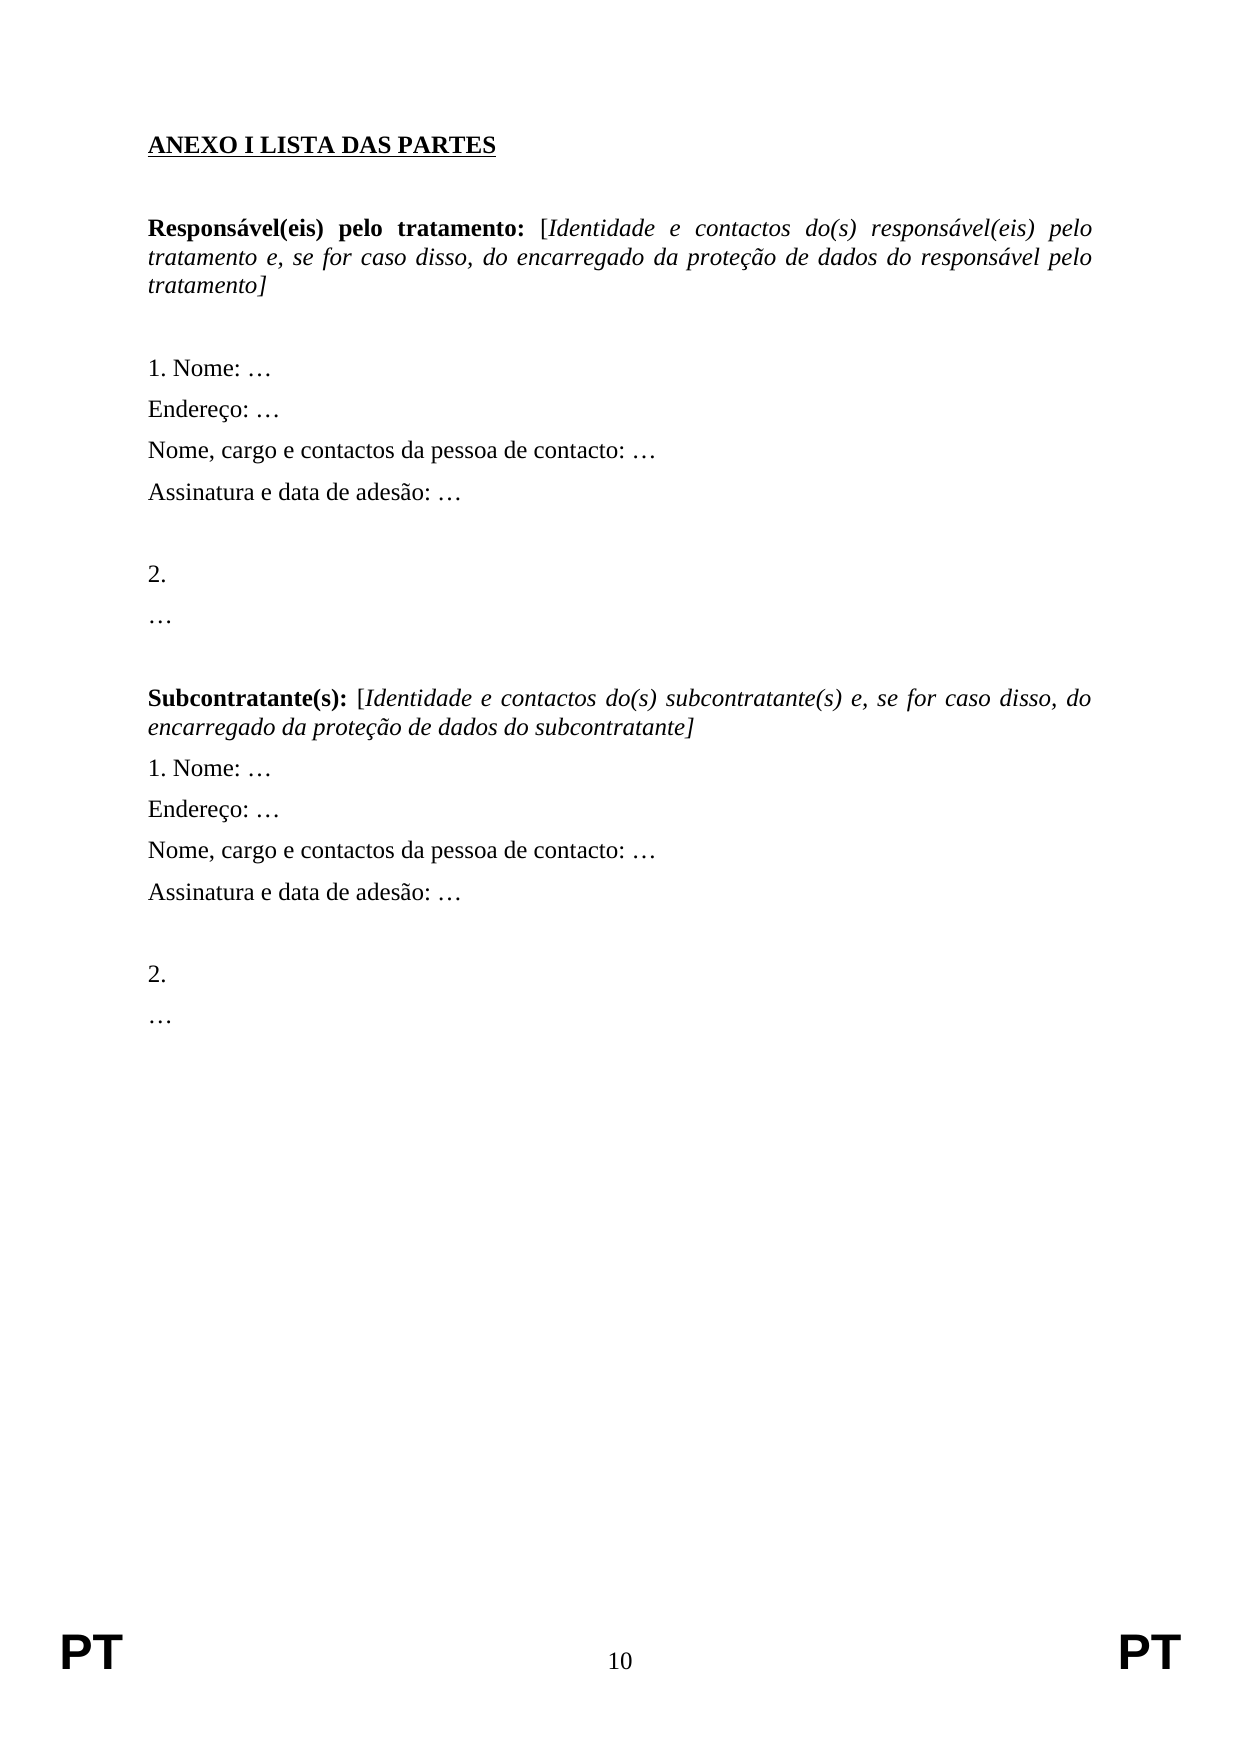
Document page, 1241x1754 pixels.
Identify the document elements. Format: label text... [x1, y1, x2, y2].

text 2. [148, 959, 1093, 988]
text … [148, 601, 1093, 629]
text Responsável(eis) pelo tratamento: [Identidade e contactos do(s) responsável(eis) pelo tratamento e, se for caso disso, do encarregado da proteção de dados do responsável pelo tratamento] [148, 213, 1093, 299]
text 1. Nome: … [148, 353, 1093, 382]
text Assinatura e data de adesão: … [148, 477, 1093, 506]
text Endereço: … [148, 394, 1093, 423]
text Endereço: … [148, 794, 1093, 823]
text Assinatura e data de adesão: … [148, 877, 1093, 906]
text 1. Nome: … [148, 753, 1093, 782]
text Nome, cargo e contactos da pessoa de contacto: … [148, 436, 1093, 464]
text Subcontratante(s): [Identidade e contactos do(s) subcontratante(s) e, se for caso disso, do encarregado da proteção de dados do subcontratante] [148, 683, 1093, 741]
text ANEXO I LISTA DAS PARTES [148, 131, 1093, 159]
text Nome, cargo e contactos da pessoa de contacto: … [148, 836, 1093, 864]
text 2. [148, 559, 1093, 588]
text … [148, 1001, 1093, 1029]
